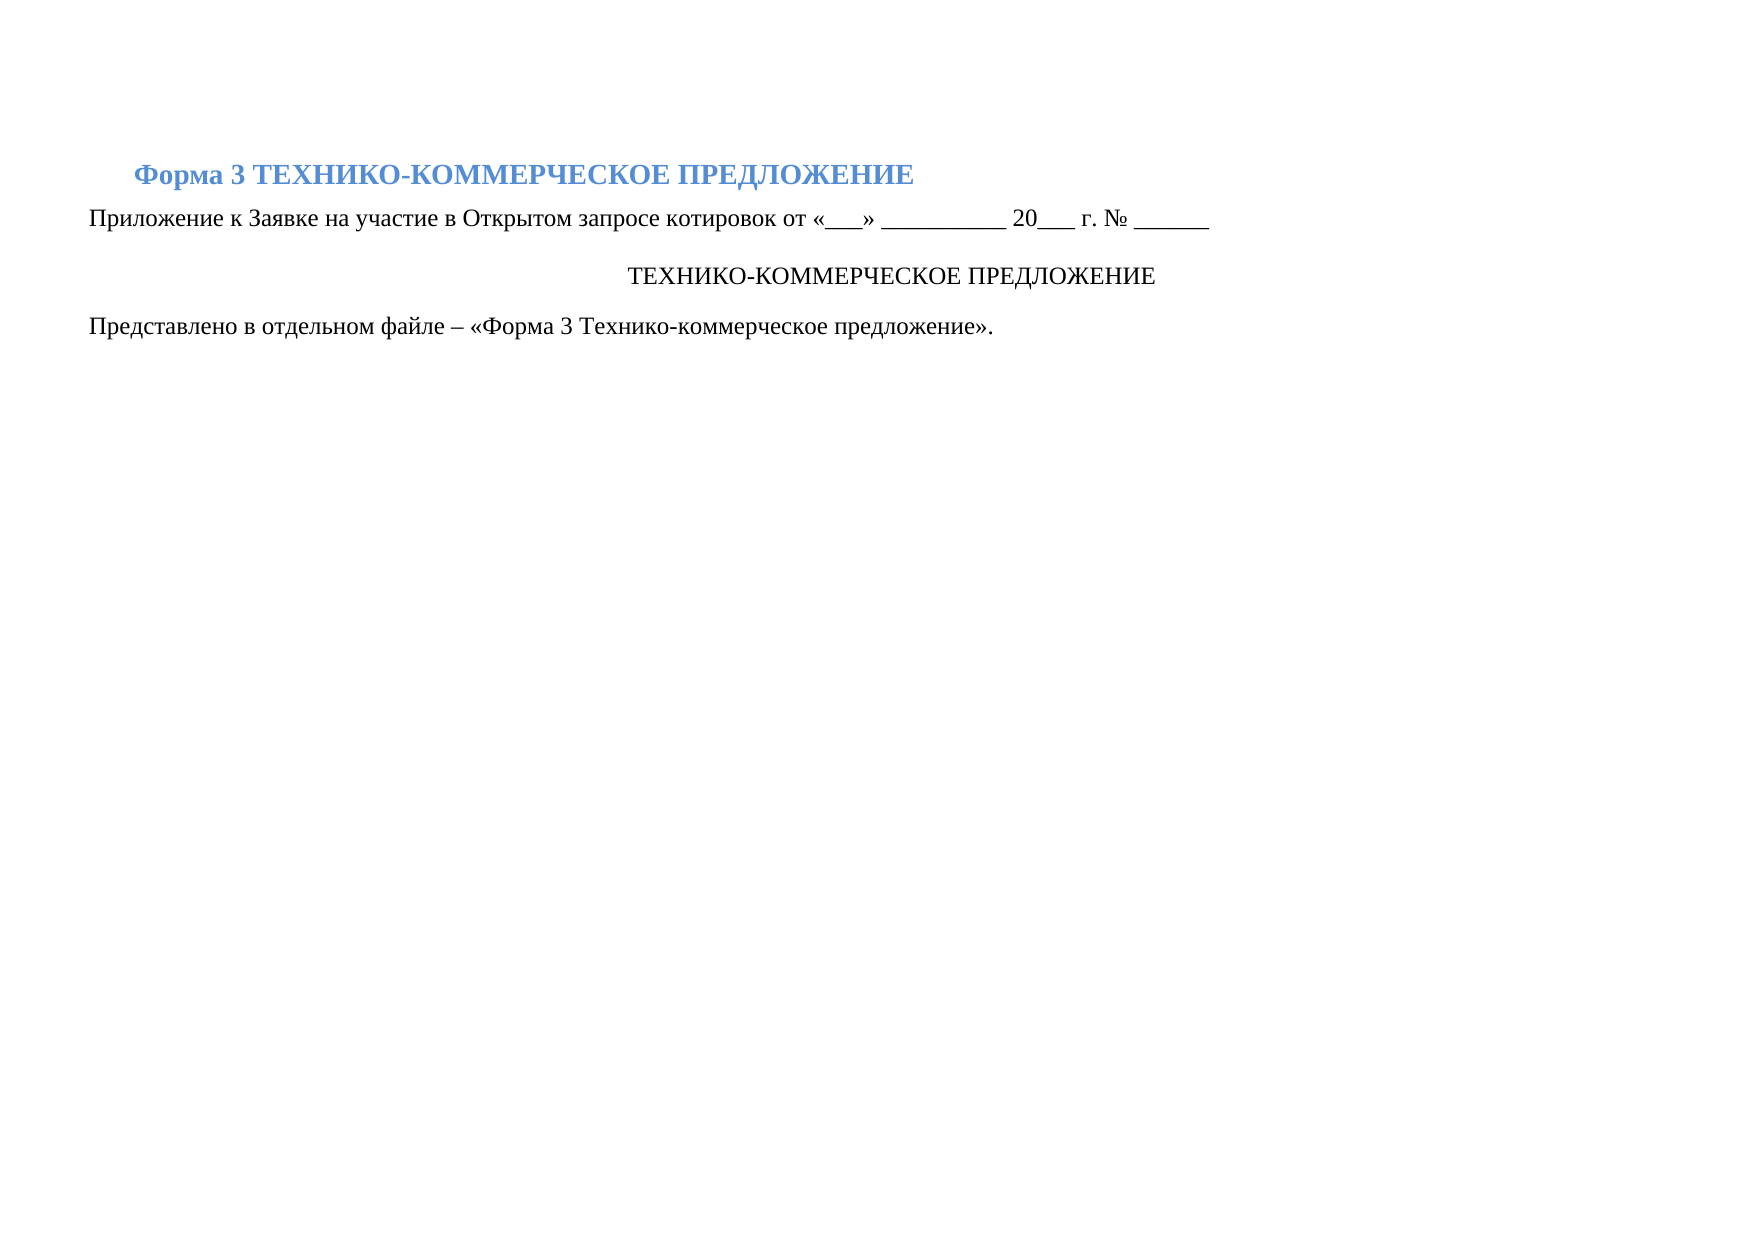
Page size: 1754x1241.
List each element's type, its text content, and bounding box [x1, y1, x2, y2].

text Приложение к Заявке на участие в Открытом запросе котировок от «___» __________ 20___ г. № ______ [89, 203, 1695, 232]
text Представлено в отдельном файле – «Форма 3 Технико-коммерческое предложение». [89, 311, 1695, 340]
text ТЕХНИКО-КОММЕРЧЕСКОЕ ПРЕДЛОЖЕНИЕ [89, 261, 1695, 290]
subtitle Форма 3 ТЕХНИКО-КОММЕРЧЕСКОЕ ПРЕДЛОЖЕНИЕ [134, 157, 1695, 191]
